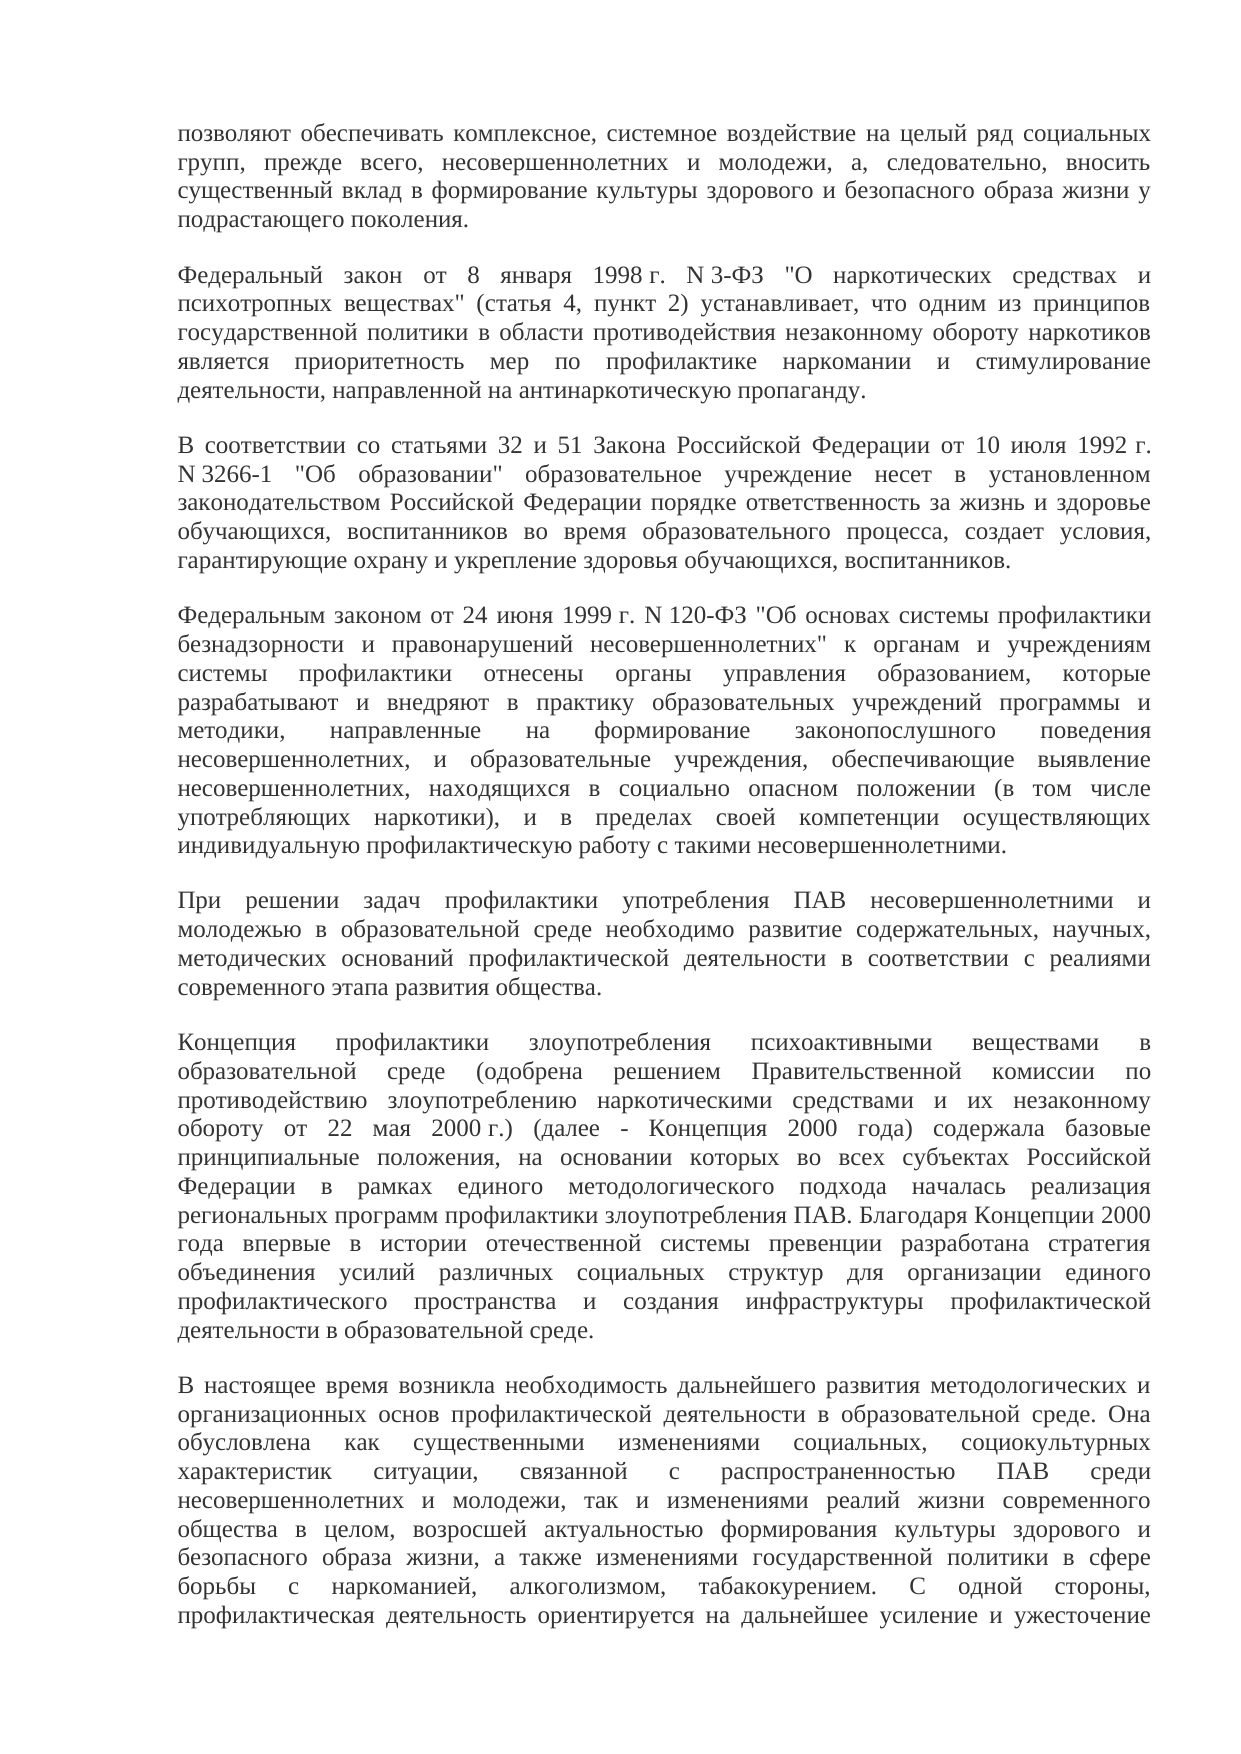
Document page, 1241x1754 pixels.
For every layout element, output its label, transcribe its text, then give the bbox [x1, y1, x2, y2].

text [177, 1370, 1152, 1629]
text Концепция профилактики злоупотребления психоактивными веществами в образовательной среде (одобрена решением Правительственной комиссии по противодействию злоупотреблению наркотическими средствами и их незаконному обороту от 22 мая 2000 г.) (далее - Концепция 2000 года) содержала базовые принципиальные положения, на основании которых во всех субъектах Российской Федерации в рамках единого методологического подхода началась реализация региональных программ профилактики злоупотребления ПАВ. Благодаря Концепции 2000 года впервые в истории отечественной системы превенции разработана стратегия объединения усилий различных социальных структур для организации единого профилактического пространства и создания инфраструктуры профилактической деятельности в образовательной среде. [177, 1027, 1152, 1343]
text Федеральным законом от 24 июня 1999 г. N 120-ФЗ "Об основах системы профилактики безнадзорности и правонарушений несовершеннолетних" к органам и учреждениям системы профилактики отнесены органы управления образованием, которые разрабатывают и внедряют в практику образовательных учреждений программы и методики, направленные на формирование законопослушного поведения несовершеннолетних, и образовательные учреждения, обеспечивающие выявление несовершеннолетних, находящихся в социально опасном положении (в том числе употребляющих наркотики), и в пределах своей компетенции осуществляющих индивидуальную профилактическую работу с такими несовершеннолетними. [177, 600, 1152, 859]
text При решении задач профилактики употребления ПАВ несовершеннолетними и молодежью в образовательной среде необходимо развитие содержательных, научных, методических оснований профилактической деятельности в соответствии с реалиями современного этапа развития общества. [177, 886, 1152, 1001]
text В соответствии со статьями 32 и 51 Закона Российской Федерации от 10 июля 1992 г. N 3266-1 "Об образовании" образовательное учреждение несет в установленном законодательством Российской Федерации порядке ответственность за жизнь и здоровье обучающихся, воспитанников во время образовательного процесса, создает условия, гарантирующие охрану и укрепление здоровья обучающихся, воспитанников. [177, 430, 1152, 574]
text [177, 118, 1152, 233]
text Федеральный закон от 8 января 1998 г. N 3-ФЗ "О наркотических средствах и психотропных веществах" (статья 4, пункт 2) устанавливает, что одним из принципов государственной политики в области противодействия незаконному обороту наркотиков является приоритетность мер по профилактике наркомании и стимулирование деятельности, направленной на антинаркотическую пропаганду. [177, 260, 1152, 403]
